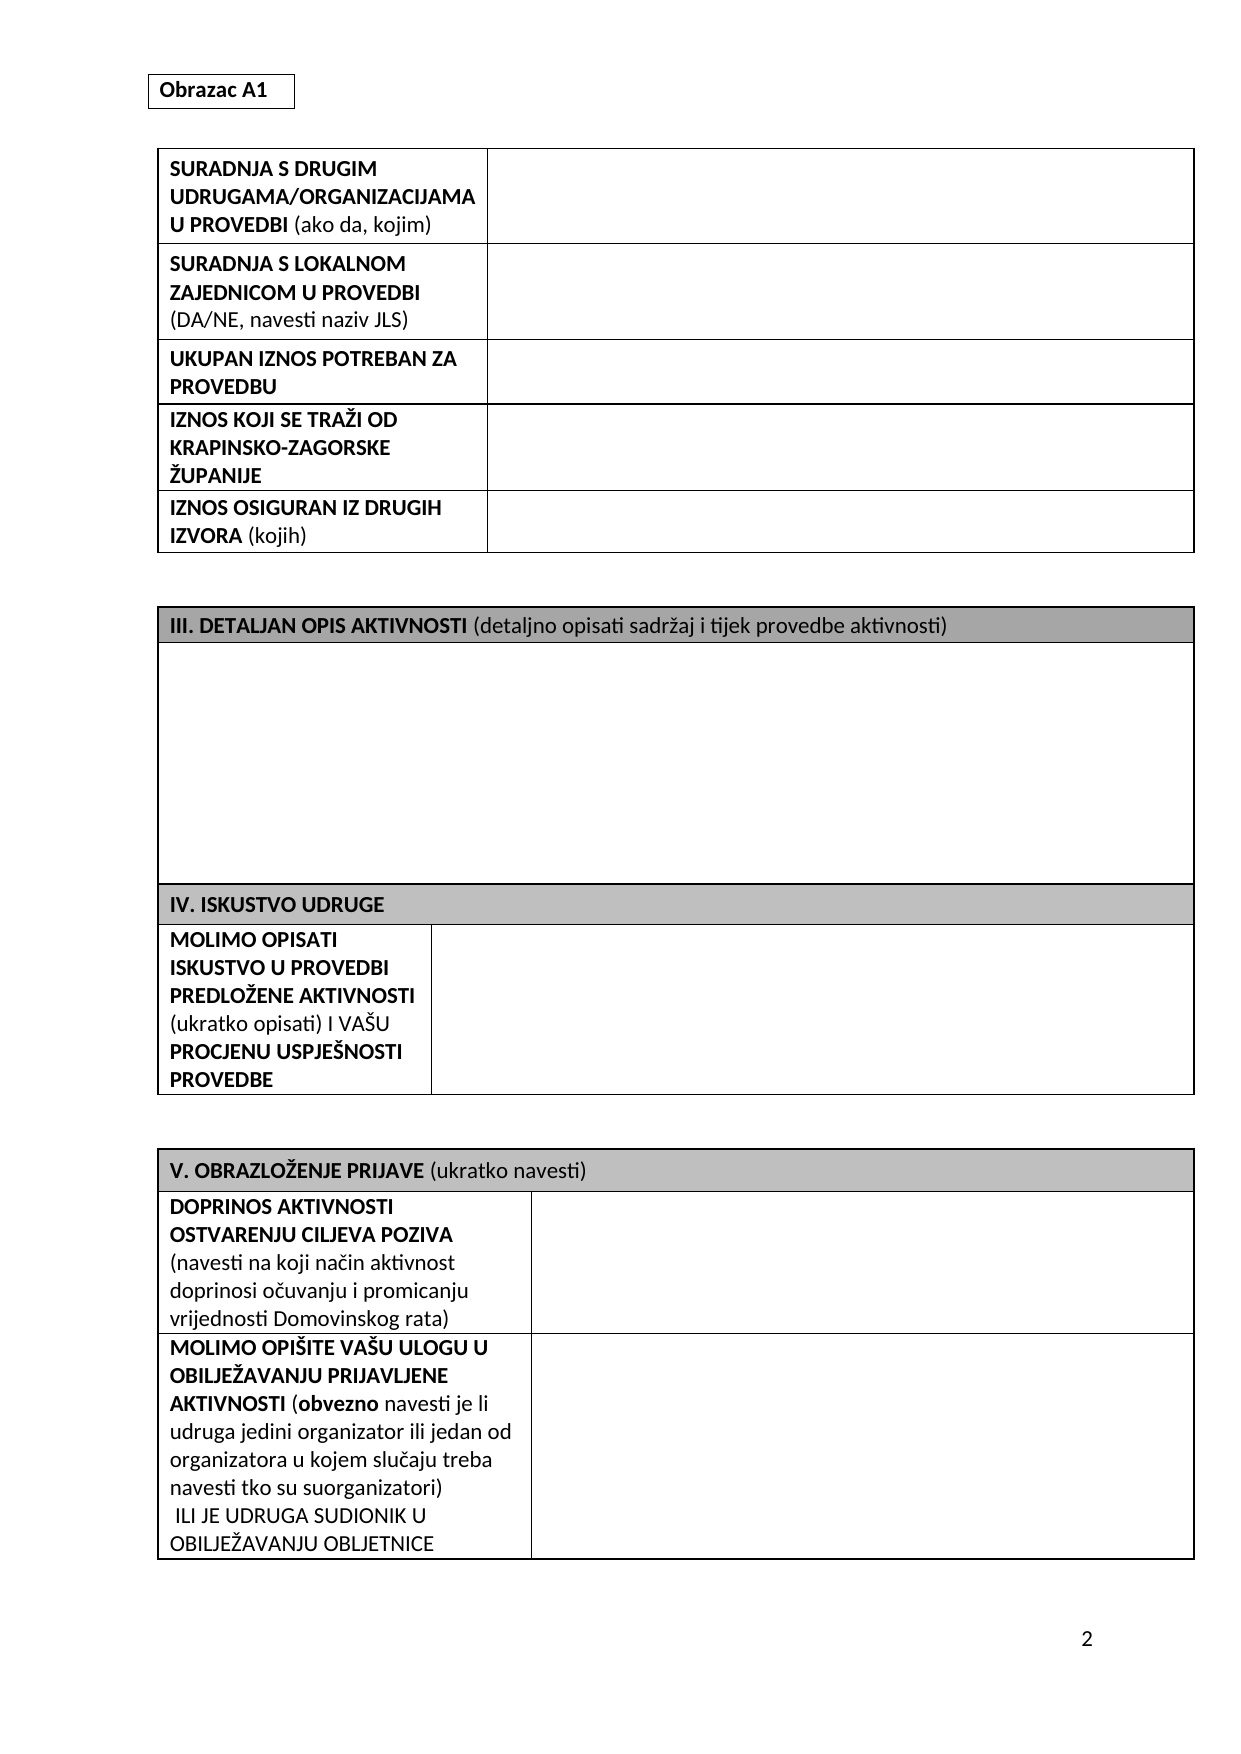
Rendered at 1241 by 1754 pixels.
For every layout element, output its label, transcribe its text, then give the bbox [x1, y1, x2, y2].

table_cell [488, 149, 1193, 243]
table_cell MOLIMO OPISATI ISKUSTVO U PROVEDBI PREDLOŽENE AKTIVNOSTI (ukratko opisati) I VAŠU PROCJENU USPJEŠNOSTI PROVEDBE [159, 925, 431, 1093]
table_cell IV. ISKUSTVO UDRUGE [159, 885, 1193, 924]
table_cell [432, 925, 1193, 1093]
table_header V. OBRAZLOŽENJE PRIJAVE (ukratko navesti) [159, 1150, 1193, 1191]
table_cell MOLIMO OPIŠITE VAŠU ULOGU U OBILJEŽAVANJU PRIJAVLJENE AKTIVNOSTI (obvezno navesti je li udruga jedini organizator ili jedan od organizatora u kojem slučaju treba navesti tko su suorganizatori) ILI JE UDRUGA SUDIONIK U OBILJEŽAVANJU OBLJETNICE [159, 1334, 531, 1558]
table_cell DOPRINOS AKTIVNOSTI OSTVARENJU CILJEVA POZIVA (navesti na koji način aktivnost doprinosi očuvanju i promicanju vrijednosti Domovinskog rata) [159, 1192, 531, 1332]
table_cell IZNOS OSIGURAN IZ DRUGIH IZVORA (kojih) [159, 491, 487, 552]
table_cell [159, 643, 1193, 882]
table_cell SURADNJA S LOKALNOM ZAJEDNICOM U PROVEDBI (DA/NE, navesti naziv JLS) [159, 244, 487, 339]
table_cell UKUPAN IZNOS POTREBAN ZA PROVEDBU [159, 340, 487, 403]
table_cell IZNOS KOJI SE TRAŽI OD KRAPINSKO-ZAGORSKE ŽUPANIJE [159, 405, 487, 489]
table_cell [532, 1192, 1193, 1332]
table_header III. DETALJAN OPIS AKTIVNOSTI (detaljno opisati sadržaj i tijek provedbe aktivnosti) [159, 608, 1193, 642]
table_cell [488, 491, 1193, 552]
table_cell [488, 340, 1193, 403]
table_cell [532, 1334, 1193, 1558]
table_cell [488, 244, 1193, 339]
table_cell SURADNJA S DRUGIM UDRUGAMA/ORGANIZACIJAMA U PROVEDBI (ako da, kojim) [159, 149, 487, 243]
table_cell [488, 405, 1193, 489]
